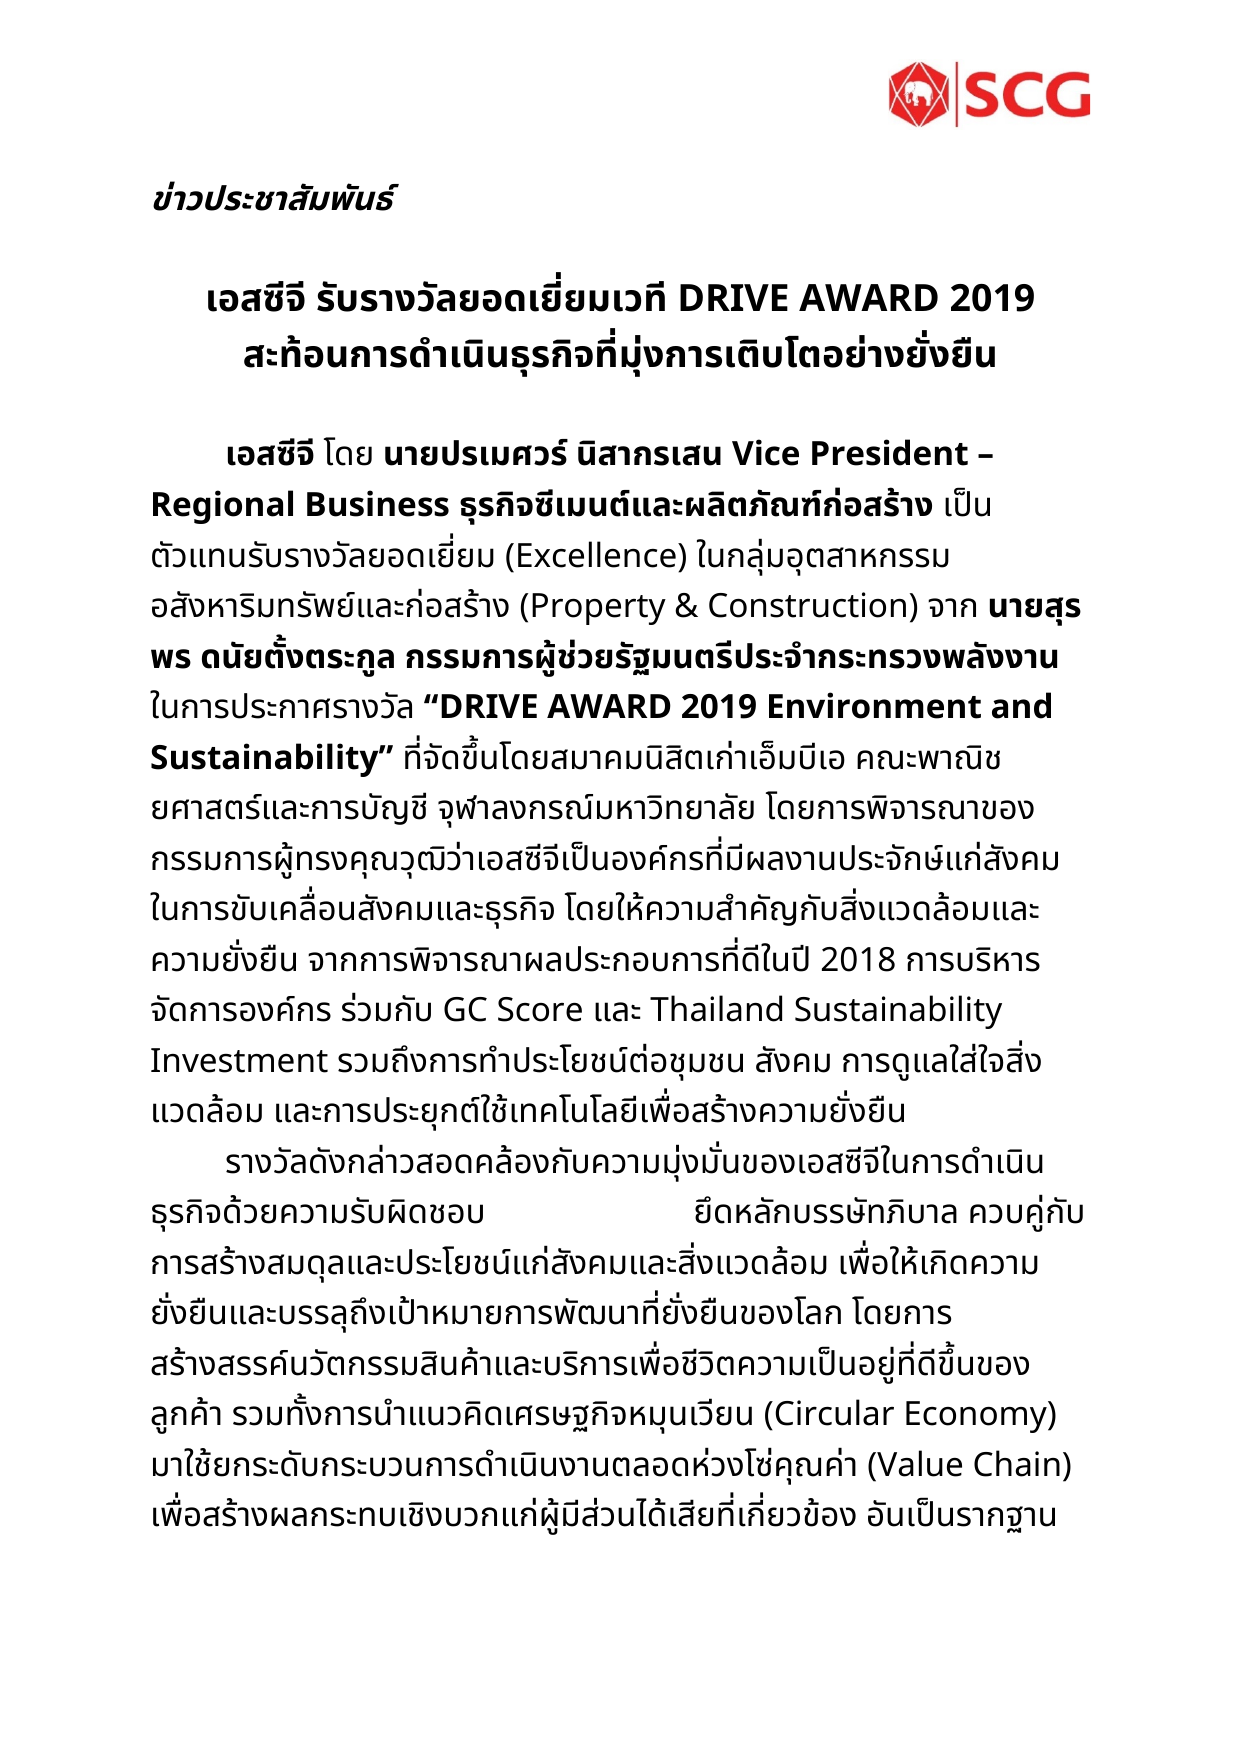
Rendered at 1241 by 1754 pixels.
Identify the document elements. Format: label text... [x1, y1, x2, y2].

picture [887, 59, 1091, 130]
text เอสซีจี รับรางวัลยอดเยี่ยมเวที DRIVE AWARD 2019 [150, 271, 1090, 328]
text เอสซีจี โดย นายปรเมศวร์ นิสากรเสน Vice President – Regional Business ธุรกิจซีเมนต์และผลิตภัณฑ์ก่อสร้าง เป็นตัวแทนรับรางวัลยอดเยี่ยม (Excellence) ในกลุ่มอุตสาหกรรมอสังหาริมทรัพย์และก่อสร้าง (Property & Construction) จาก นายสุรพร ดนัยตั้งตระกูล กรรมการผู้ช่วยรัฐมนตรีประจำกระทรวงพลังงาน ในการประกาศรางวัล “DRIVE AWARD 2019 Environment and Sustainability” ที่จัดขึ้นโดยสมาคมนิสิตเก่าเอ็มบีเอ คณะพาณิชยศาสตร์และการบัญชี จุฬาลงกรณ์มหาวิทยาลัย โดยการพิจารณาของกรรมการผู้ทรงคุณวุฒิว่าเอสซีจีเป็นองค์กรที่มีผลงานประจักษ์แก่สังคมในการขับเคลื่อนสังคมและธุรกิจ โดยให้ความสำคัญกับสิ่งแวดล้อมและความยั่งยืน จากการพิจารณาผลประกอบการที่ดีในปี 2018 การบริหารจัดการองค์กร ร่วมกับ GC Score และ Thailand Sustainability Investment รวมถึงการทำประโยชน์ต่อชุมชน สังคม การดูแลใส่ใจสิ่งแวดล้อม และการประยุกต์ใช้เทคโนโลยีเพื่อสร้างความยั่งยืน [150, 430, 1090, 1138]
text สะท้อนการดำเนินธุรกิจที่มุ่งการเติบโตอย่างยั่งยืน [150, 328, 1090, 385]
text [150, 1138, 1090, 1542]
text ข่าวประชาสัมพันธ์ [150, 175, 1090, 226]
